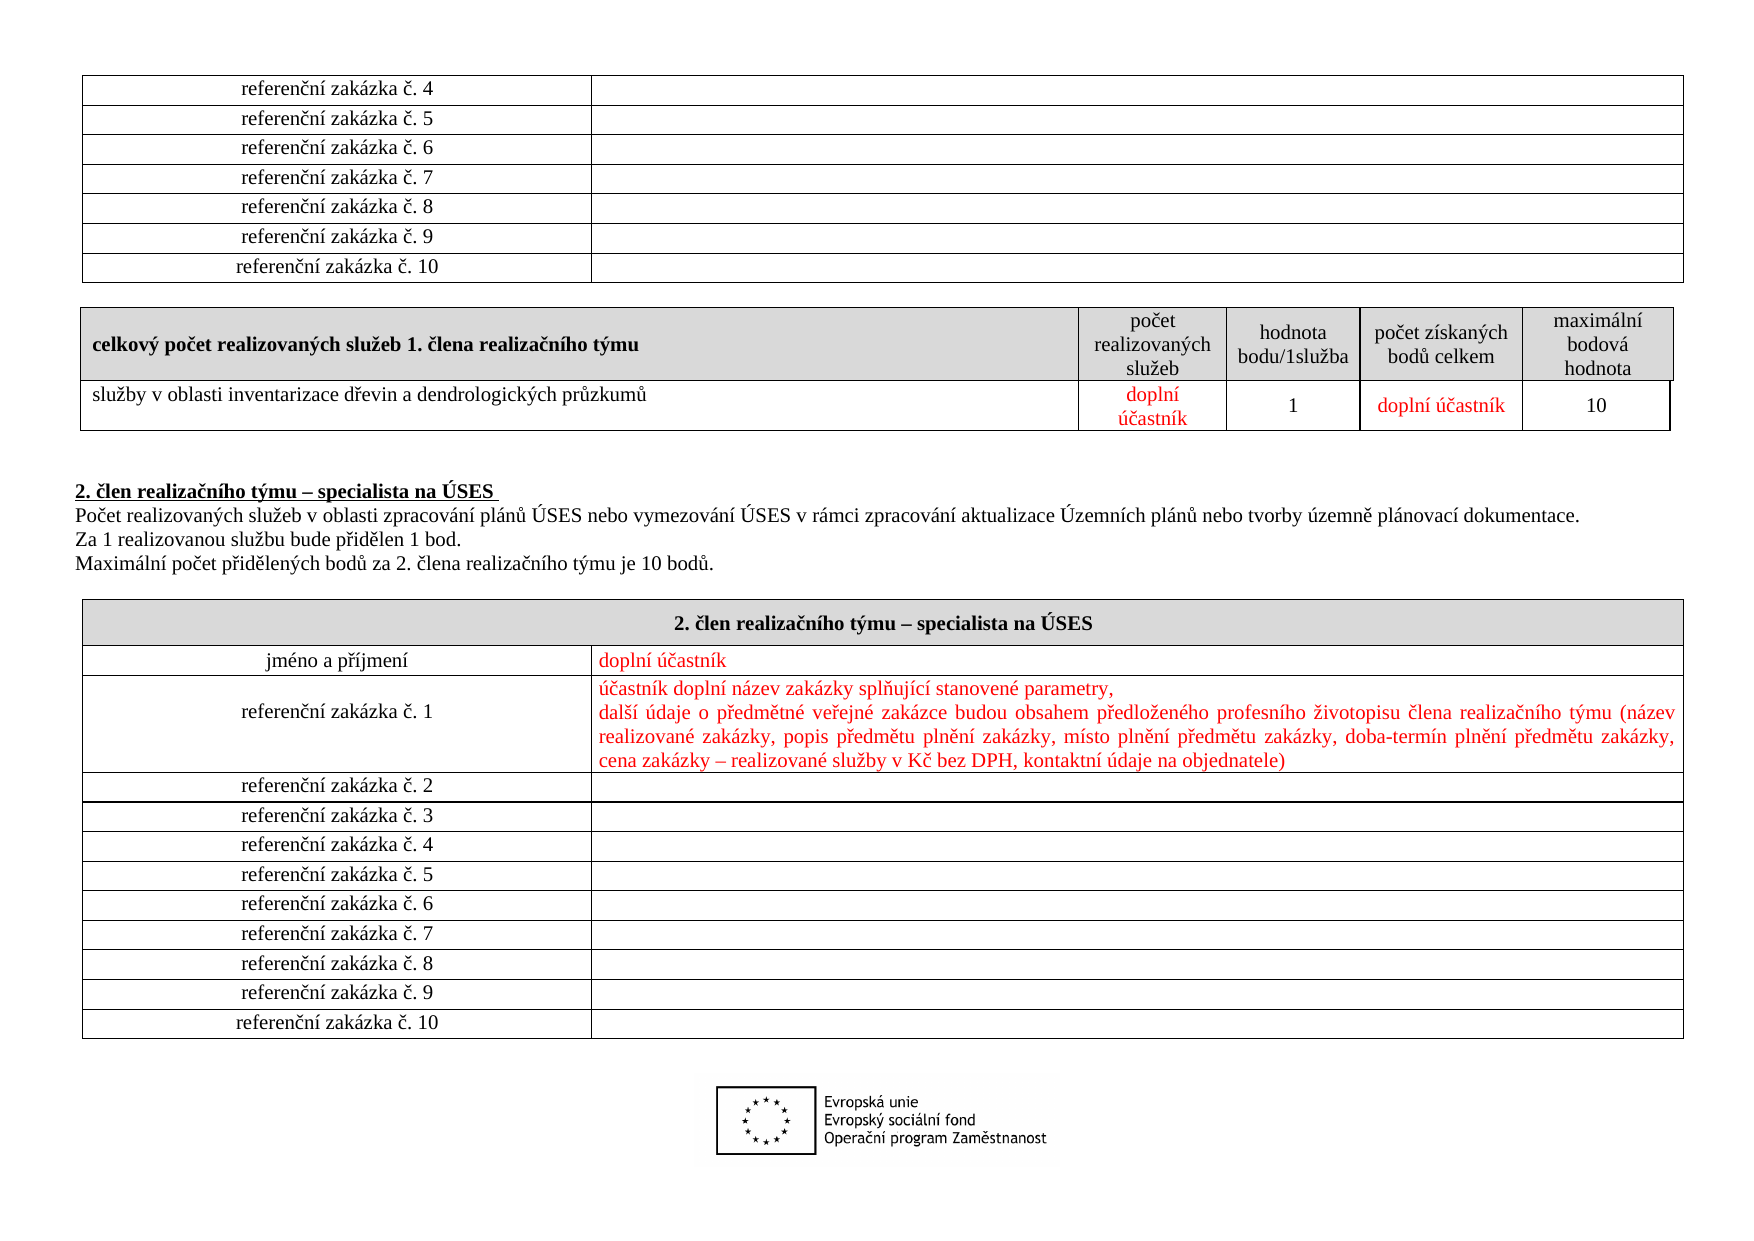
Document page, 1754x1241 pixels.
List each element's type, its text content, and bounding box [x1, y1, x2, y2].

table_cell [592, 950, 1683, 979]
table_header hodnota bodu/1služba [1227, 308, 1359, 380]
table_cell referenční zakázka č. 8 [83, 950, 591, 979]
table_cell 1 [1227, 381, 1359, 429]
table_cell účastník doplní název zakázky splňující stanovené parametry, další údaje o předmětné veřejné zakázce budou obsahem předloženého profesního životopisu člena realizačního týmu (název realizované zakázky, popis předmětu plnění zakázky, místo plnění předmětu zakázky, doba-termín plnění předmětu zakázky, cena zakázky – realizované služby v Kč bez DPH, kontaktní údaje na objednatele) [592, 676, 1683, 772]
table_cell referenční zakázka č. 9 [83, 980, 591, 1008]
table_cell [592, 135, 1683, 164]
table_cell referenční zakázka č. 6 [83, 891, 591, 920]
text Maximální počet přidělených bodů za 2. člena realizačního týmu je 10 bodů. [75, 551, 1679, 575]
table_cell [592, 862, 1683, 890]
table_cell referenční zakázka č. 6 [83, 135, 591, 164]
table_cell doplní účastník [1079, 381, 1226, 429]
table_cell referenční zakázka č. 5 [83, 862, 591, 890]
text Za 1 realizovanou službu bude přidělen 1 bod. [75, 527, 1679, 551]
table_cell [592, 921, 1683, 949]
table_header počet získaných bodů celkem [1361, 308, 1522, 380]
table_header maximální bodová hodnota [1523, 308, 1673, 380]
table_cell [592, 254, 1683, 282]
table_cell jméno a příjmení [83, 646, 591, 674]
table_cell služby v oblasti inventarizace dřevin a dendrologických průzkumů [81, 381, 1078, 429]
table_cell referenční zakázka č. 10 [83, 254, 591, 282]
table_cell 10 [1523, 381, 1669, 429]
table_cell referenční zakázka č. 8 [83, 194, 591, 223]
table_cell referenční zakázka č. 5 [83, 106, 591, 134]
table_header 2. člen realizačního týmu – specialista na ÚSES [83, 600, 1683, 645]
table_cell [592, 891, 1683, 920]
table_cell [592, 803, 1683, 831]
table_cell [592, 832, 1683, 861]
table_cell referenční zakázka č. 4 [83, 76, 591, 104]
text Počet realizovaných služeb v oblasti zpracování plánů ÚSES nebo vymezování ÚSES v rámci zpracování aktualizace Územních plánů nebo tvorby územně plánovací dokumentace. [75, 503, 1679, 527]
picture [693, 1073, 1060, 1167]
table_cell [592, 76, 1683, 104]
table_cell referenční zakázka č. 10 [83, 1010, 591, 1038]
table_cell [592, 106, 1683, 134]
table_header počet realizovaných služeb [1079, 308, 1226, 380]
table_cell [592, 980, 1683, 1008]
table_cell [592, 165, 1683, 193]
table_header celkový počet realizovaných služeb 1. člena realizačního týmu [81, 308, 1078, 380]
table_cell [592, 773, 1683, 801]
table_cell doplní účastník [1361, 381, 1522, 429]
table_cell referenční zakázka č. 3 [83, 803, 591, 831]
table_cell referenční zakázka č. 2 [83, 773, 591, 801]
table_cell [592, 194, 1683, 223]
table_cell referenční zakázka č. 9 [83, 224, 591, 252]
table_cell referenční zakázka č. 1 [83, 676, 591, 772]
table_cell referenční zakázka č. 4 [83, 832, 591, 861]
table_cell referenční zakázka č. 7 [83, 165, 591, 193]
table_cell referenční zakázka č. 7 [83, 921, 591, 949]
table_cell doplní účastník [592, 646, 1683, 674]
table_cell [592, 1010, 1683, 1038]
text 2. člen realizačního týmu – specialista na ÚSES [75, 479, 1679, 503]
table_cell [592, 224, 1683, 252]
